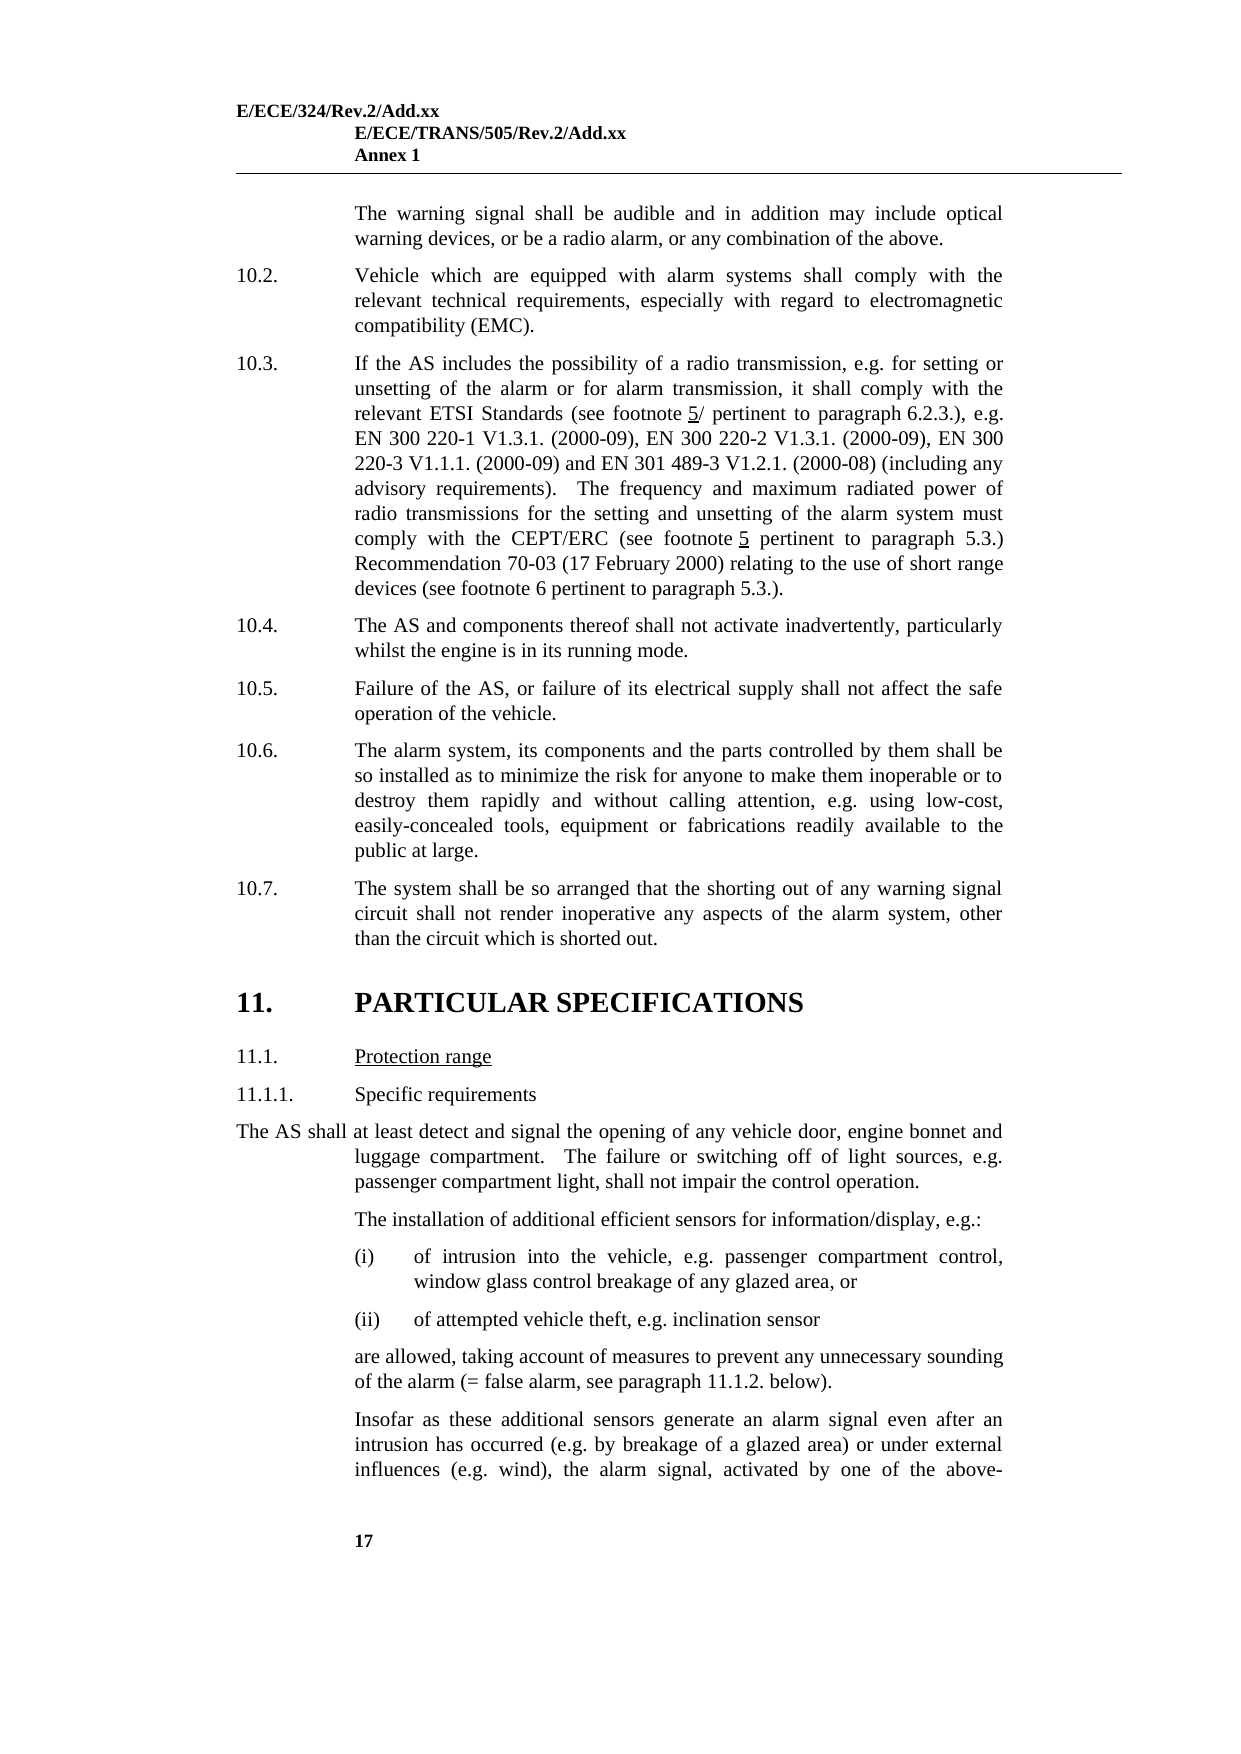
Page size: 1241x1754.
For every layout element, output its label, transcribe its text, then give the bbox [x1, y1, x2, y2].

text 10.2. Vehicle which are equipped with alarm systems shall comply with the relevant technical requirements, especially with regard to electromagnetic compatibility (EMC). [236, 262, 1004, 337]
text are allowed, taking account of measures to prevent any unnecessary sounding of the alarm (= false alarm, see paragraph 11.1.2. below). [354, 1343, 1004, 1393]
text (ii) of attempted vehicle theft, e.g. inclination sensor [354, 1306, 1004, 1331]
text 10.7. The system shall be so arranged that the shorting out of any warning signal circuit shall not render inoperative any aspects of the alarm system, other than the circuit which is shorted out. [236, 874, 1004, 949]
text 10.4. The AS and components thereof shall not activate inadvertently, particularly whilst the engine is in its running mode. [236, 612, 1004, 662]
text (i) of intrusion into the vehicle, e.g. passenger compartment control, window glass control breakage of any glazed area, or [354, 1243, 1004, 1293]
text 11.1.1. Specific requirements [236, 1081, 1004, 1106]
text The installation of additional efficient sensors for information/display, e.g.: [354, 1206, 1004, 1231]
text 10.5. Failure of the AS, or failure of its electrical supply shall not affect the safe operation of the vehicle. [236, 674, 1004, 724]
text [354, 1406, 1004, 1481]
text 11.1. Protection range [236, 1043, 1004, 1068]
text 10.3. If the AS includes the possibility of a radio transmission, e.g. for setting or unsetting of the alarm or for alarm transmission, it shall comply with the relevant ETSI Standards (see footnote 5/ pertinent to paragraph 6.2.3.), e.g. EN 300 220-1 V1.3.1. (2000-09), EN 300 220-2 V1.3.1. (2000-09), EN 300 220-3 V1.1.1. (2000-09) and EN 301 489-3 V1.2.1. (2000-08) (including any advisory requirements). The frequency and maximum radiated power of radio transmissions for the setting and unsetting of the alarm system must comply with the CEPT/ERC (see footnote 5 pertinent to paragraph 5.3.) Recommendation 70-03 (17 February 2000) relating to the use of short range devices (see footnote 6 pertinent to paragraph 5.3.). [236, 349, 1004, 599]
text The AS shall at least detect and signal the opening of any vehicle door, engine bonnet and luggage compartment. The failure or switching off of light sources, e.g. passenger compartment light, shall not impair the control operation. [236, 1118, 1004, 1193]
text 11. PARTICULAR SPECIFICATIONS [236, 987, 1004, 1018]
text 10.6. The alarm system, its components and the parts controlled by them shall be so installed as to minimize the risk for anyone to make them inoperable or to destroy them rapidly and without calling attention, e.g. using low-cost, easily-concealed tools, equipment or fabrications readily available to the public at large. [236, 737, 1004, 862]
text The warning signal shall be audible and in addition may include optical warning devices, or be a radio alarm, or any combination of the above. [354, 199, 1004, 249]
